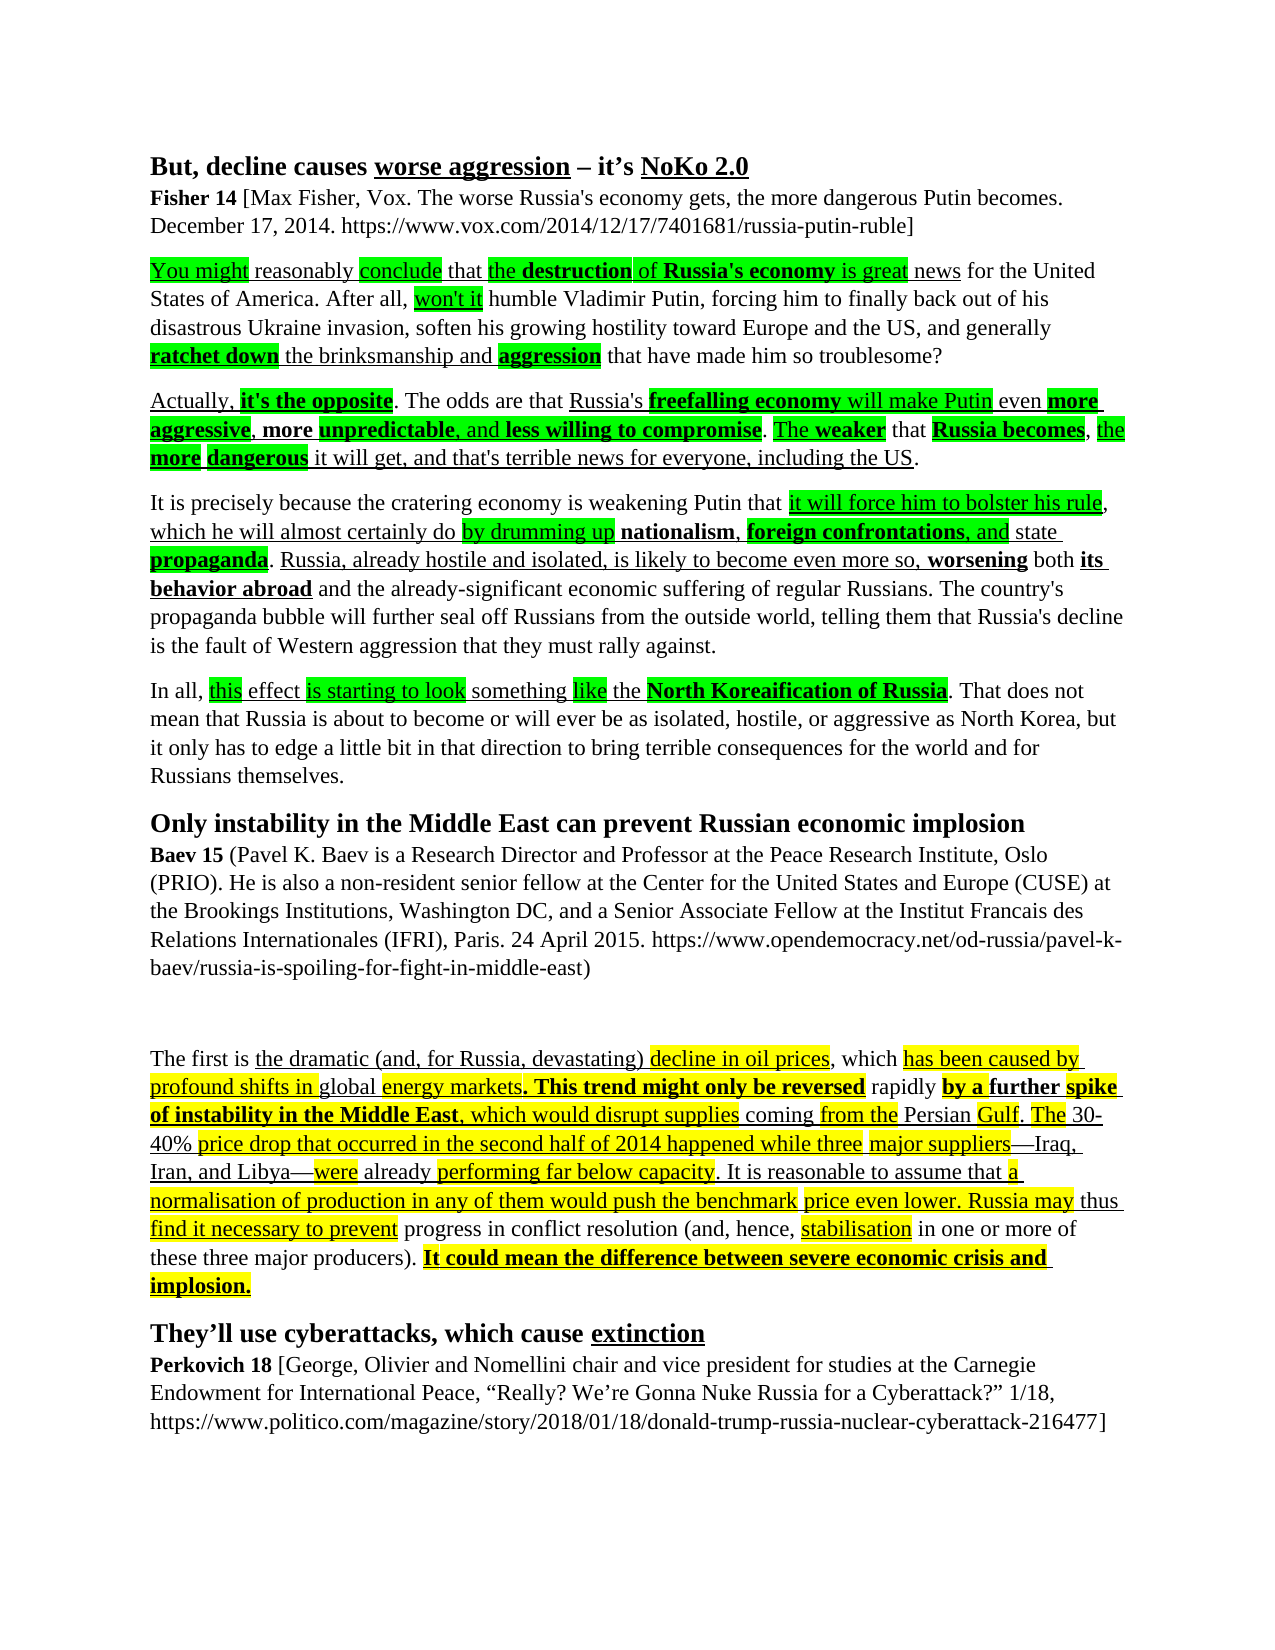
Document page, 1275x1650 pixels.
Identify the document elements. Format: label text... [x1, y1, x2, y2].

text The first is the dramatic (and, for Russia, devastating) decline in oil prices, which has been caused by profound shifts in global energy markets. This trend might only be reversed rapidly by a further spike of instability in the Middle East, which would disrupt supplies coming from the Persian Gulf. The 30-40% price drop that occurred in the second half of 2014 happened while three major suppliers—Iraq, Iran, and Libya—were already performing far below capacity. It is reasonable to assume that a normalisation of production in any of them would push the benchmark price even lower. Russia may thus find it necessary to prevent progress in conflict resolution (and, hence, stabilisation in one or more of these three major producers). It could mean the difference between severe economic crisis and implosion. [150, 1045, 1125, 1298]
text You might reasonably conclude that the destruction of Russia's economy is great news for the United States of America. After all, won't it humble Vladimir Putin, forcing him to finally back out of his disastrous Ukraine invasion, soften his growing hostility toward Europe and the US, and generally ratchet down the brinksmanship and aggression that have made him so troublesome? [150, 257, 1125, 369]
text Actually, it's the opposite. The odds are that Russia's freefalling economy will make Putin even more aggressive, more unpredictable, and less willing to compromise. The weaker that Russia becomes, the more dangerous it will get, and that's terrible news for everyone, including the US. [150, 387, 1125, 471]
text Perkovich 18 [George, Olivier and Nomellini chair and vice president for studies at the Carnegie Endowment for International Peace, “Really? We’re Gonna Nuke Russia for a Cyberattack?” 1/18, https://www.politico.com/magazine/story/2018/01/18/donald-trump-russia-nuclear-cyberattack-216477] [150, 1351, 1125, 1434]
subtitle But, decline causes worse aggression – it’s NoKo 2.0 [150, 150, 1125, 181]
text It is precisely because the cratering economy is weakening Putin that it will force him to bolster his rule, which he will almost certainly do by drumming up nationalism, foreign confrontations, and state propaganda. Russia, already hostile and isolated, is likely to become even more so, worsening both its behavior abroad and the already-significant economic suffering of regular Russians. The country's propaganda bubble will further seal off Russians from the outside world, telling them that Russia's decline is the fault of Western aggression that they must rally against. [150, 489, 1125, 658]
text Fisher 14 [Max Fisher, Vox. The worse Russia's economy gets, the more dangerous Putin becomes. December 17, 2014. https://www.vox.com/2014/12/17/7401681/russia-putin-ruble] [150, 183, 1125, 238]
subtitle They’ll use cyberattacks, which cause extinction [150, 1317, 1125, 1348]
text Baev 15 (Pavel K. Baev is a Research Director and Professor at the Peace Research Institute, Oslo (PRIO). He is also a non-resident senior fellow at the Center for the United States and Europe (CUSE) at the Brookings Institutions, Washington DC, and a Senior Associate Fellow at the Institut Francais des Relations Internationales (IFRI), Paris. 24 April 2015. https://www.opendemocracy.net/od-russia/pavel-k-baev/russia-is-spoiling-for-fight-in-middle-east) [150, 841, 1125, 981]
subtitle Only instability in the Middle East can prevent Russian economic implosion [150, 807, 1125, 838]
text In all, this effect is starting to look something like the North Koreaification of Russia. That does not mean that Russia is about to become or will ever be as isolated, hostile, or aggressive as North Korea, but it only has to edge a little bit in that direction to bring terrible consequences for the world and for Russians themselves. [150, 677, 1125, 788]
